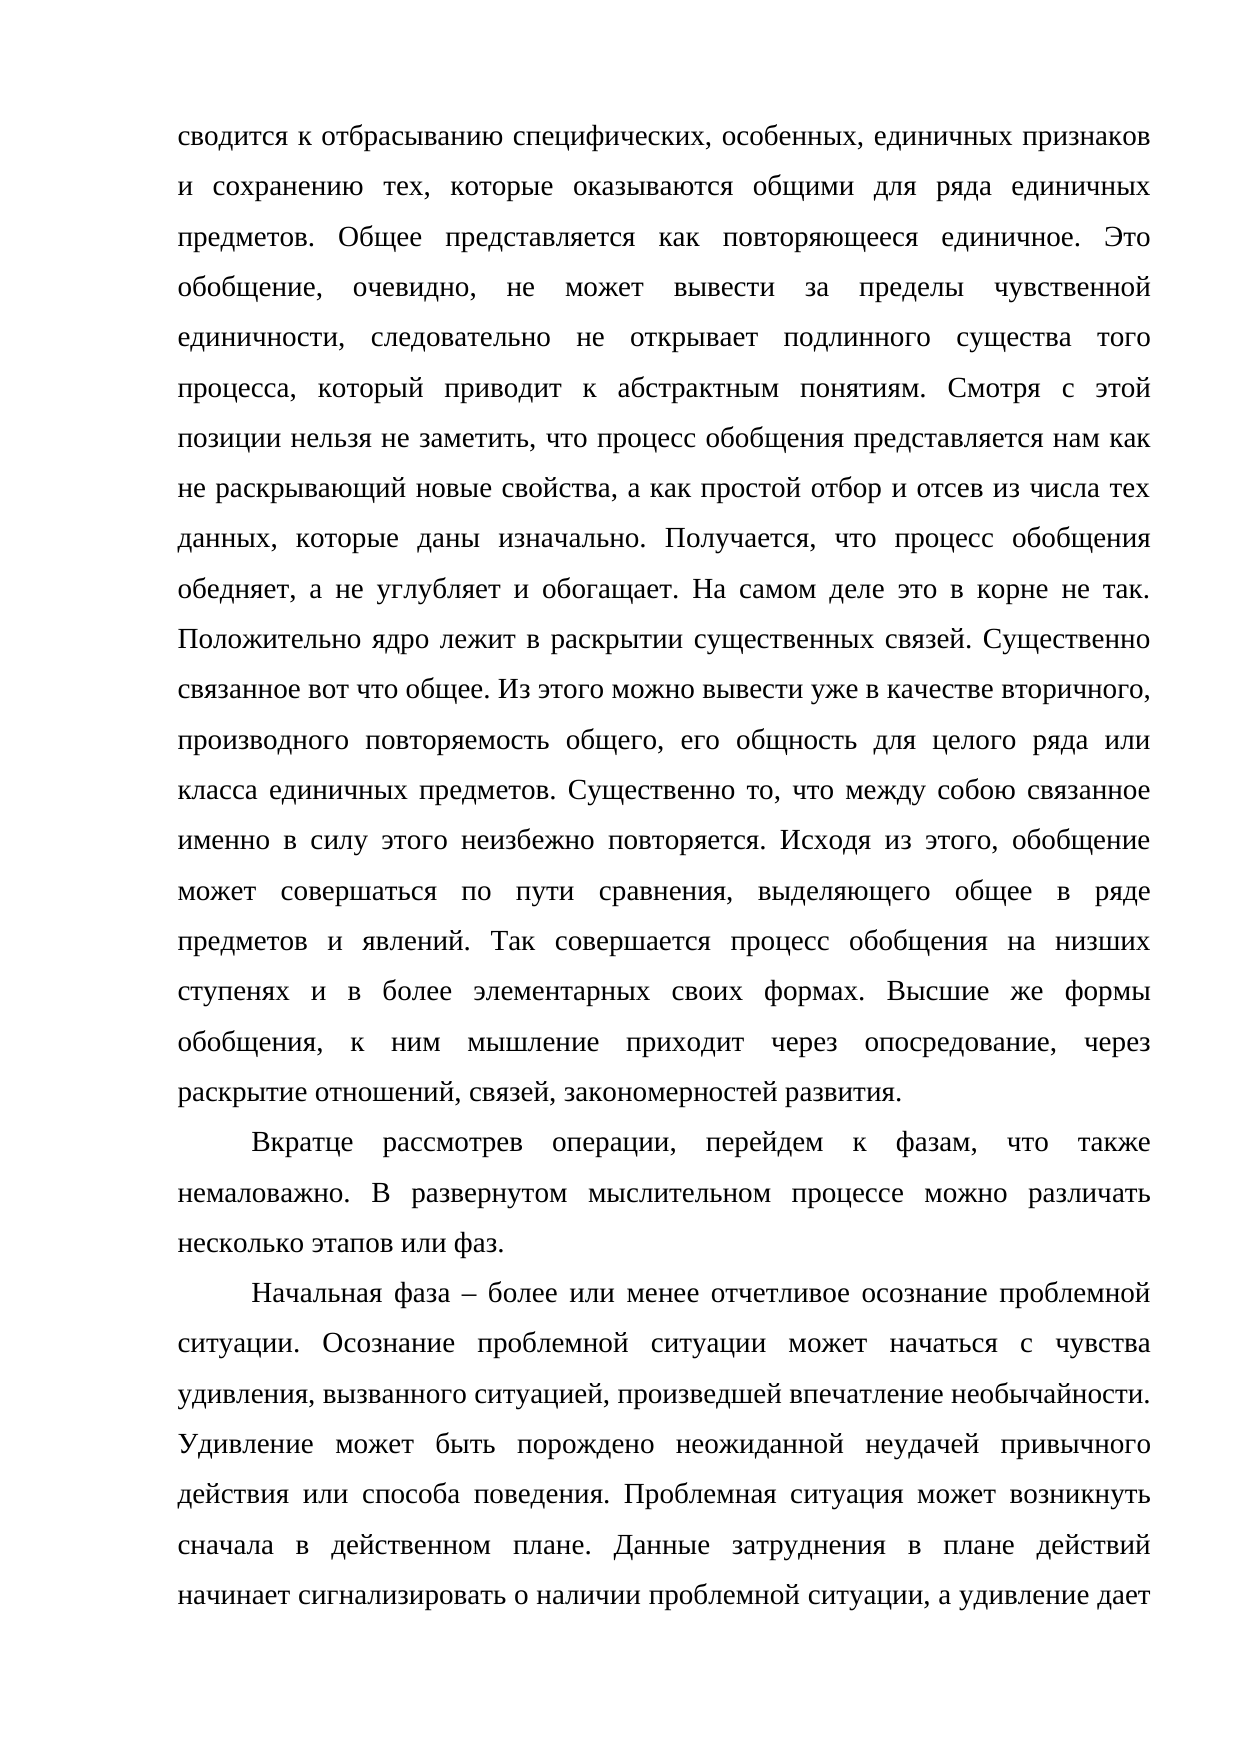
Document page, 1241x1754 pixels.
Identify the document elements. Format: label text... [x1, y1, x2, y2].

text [177, 1275, 1152, 1611]
text Вкратце рассмотрев операции, перейдем к фазам, что также немаловажно. В развернутом мыслительном процессе можно различать несколько этапов или фаз. [177, 1124, 1152, 1258]
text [177, 118, 1152, 1108]
